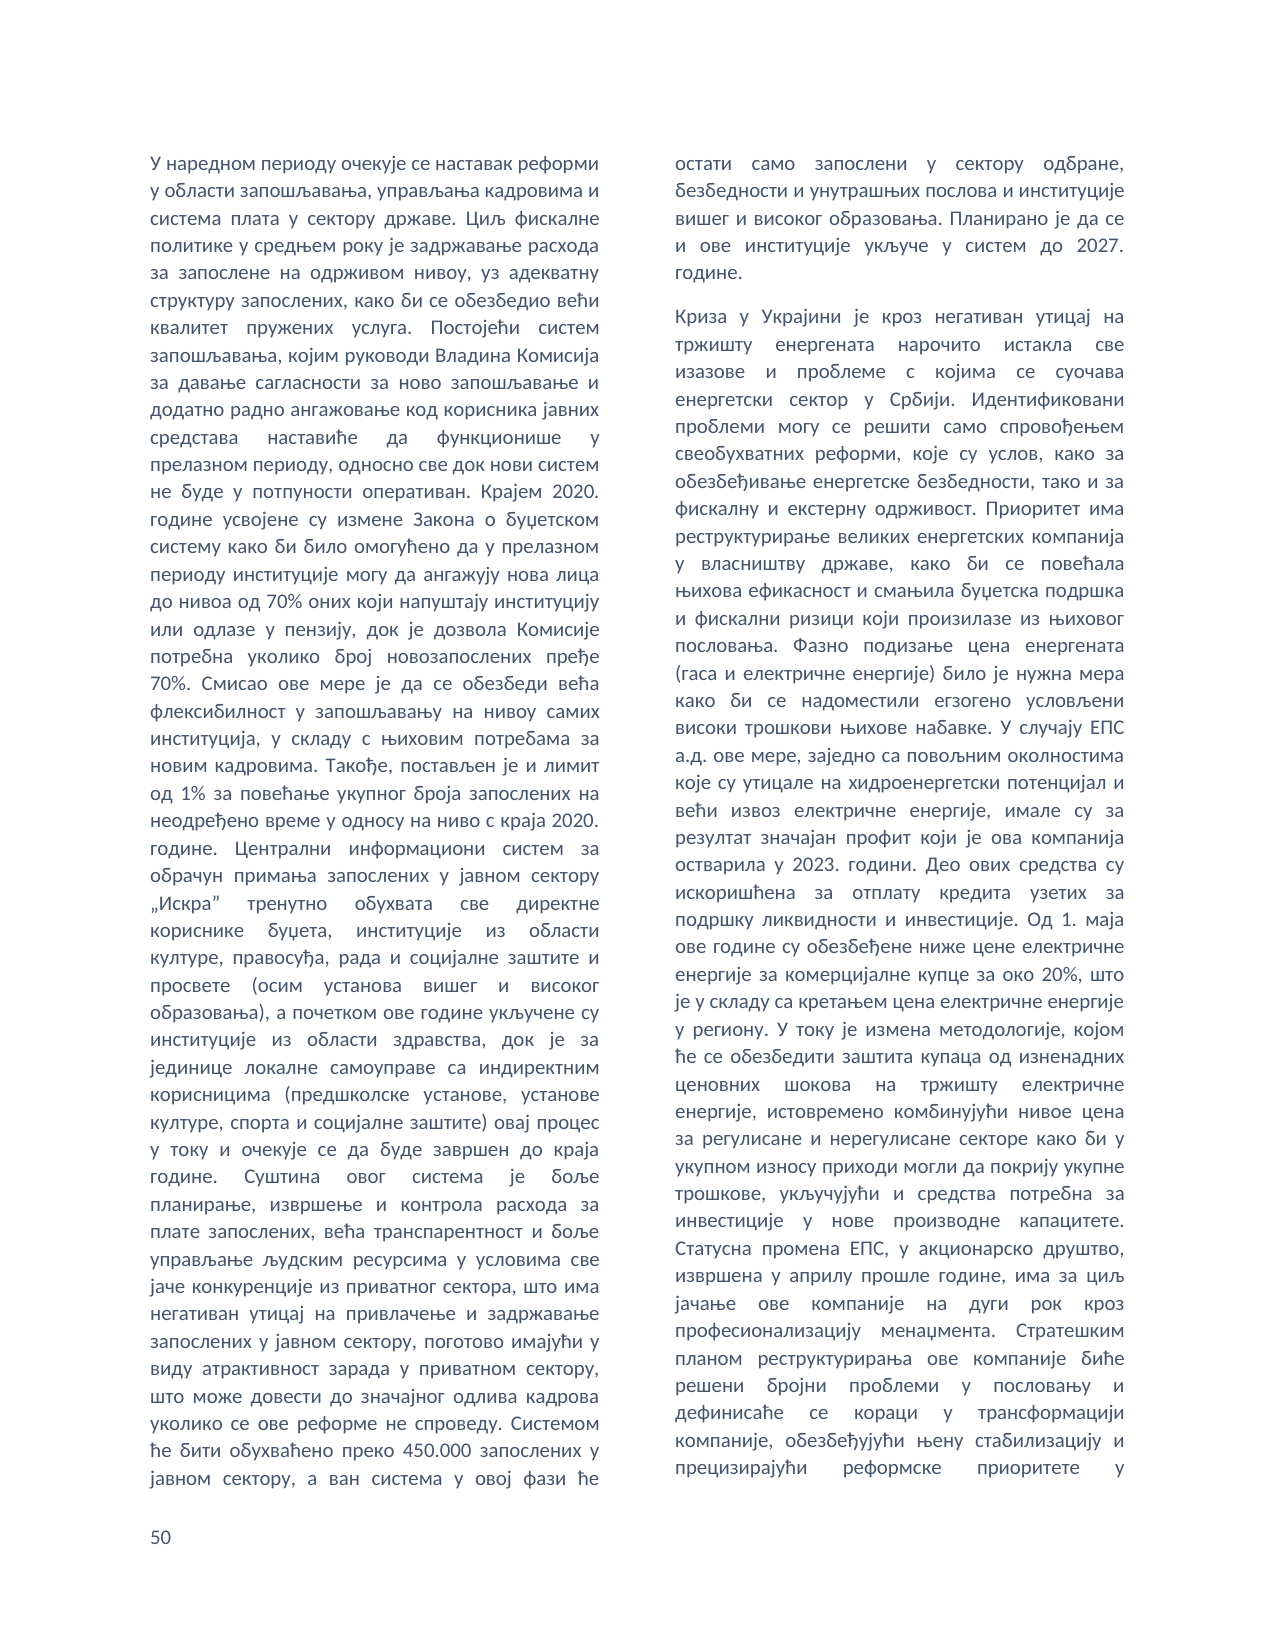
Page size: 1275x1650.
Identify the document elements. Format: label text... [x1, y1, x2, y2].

text У наредном периоду очекује се наставак реформи у области запошљавања, управљања кадровима и система плата у сектору државе. Циљ фискалне политике у средњем року је задржавање расхода за запослене на одрживом нивоу, уз адекватну структуру запослених, како би се обезбедио већи квалитет пружених услуга. Постојећи систем запошљавања, којим руководи Владина Комисија за давање сагласности за ново запошљавање и додатно радно ангажовање код корисника јавних средстава наставиће да функционише у прелазном периоду, односно све док нови систем не буде у потпуности оперативан. Крајем 2020. године усвојене су измене Закона о буџетском систему како би било омогућено да у прелазном периоду институције могу да ангажују нова лица до нивоа од 70% оних који напуштају институцију или одлазе у пензију, док је дозвола Комисије потребна уколико број новозапослених пређе 70%. Смисао ове мере је да се обезбеди већа флексибилност у запошљавању на нивоу самих институција, у складу с њиховим потребама за новим кадровима. Такође, постављен је и лимит од 1% за повећање укупног броја запослених на неодређено време у односу на ниво с краја 2020. године. Централни информациони систем за обрачун примања запослених у јавном сектору „Искра” тренутно обухвата све директне кориснике буџета, институције из области културе, правосуђа, рада и социјалне заштите и просвете (осим установа вишег и високог образовања), а почетком ове године укључене су институције из области здравства, док је за јединице локалне самоуправе са индиректним корисницима (предшколске установе, установе културе, спорта и социјалне заштите) овај процес у току и очекује се да буде завршен до краја године. Суштина овог система је боље планирање, извршење и контрола расхода за плате запослених, већа транспарентност и боље управљање људским ресурсима у условима све јаче конкуренције из приватног сектора, што има негативан утицај на привлачење и задржавање запослених у јавном сектору, поготово имајући у виду атрактивност зарада у приватном сектору, што може довести до значајног одлива кадрова уколико се ове реформе не спроведу. Системом ће бити обухваћено преко 450.000 запослених у јавном сектору, а ван система у овој фази ће остати само запослени у сектору одбране, безбедности и унутрашњих послова и институције вишег и високог образовања. Планирано је да се и ове институције укључе у систем до 2027. године. [150, 150, 600, 1490]
